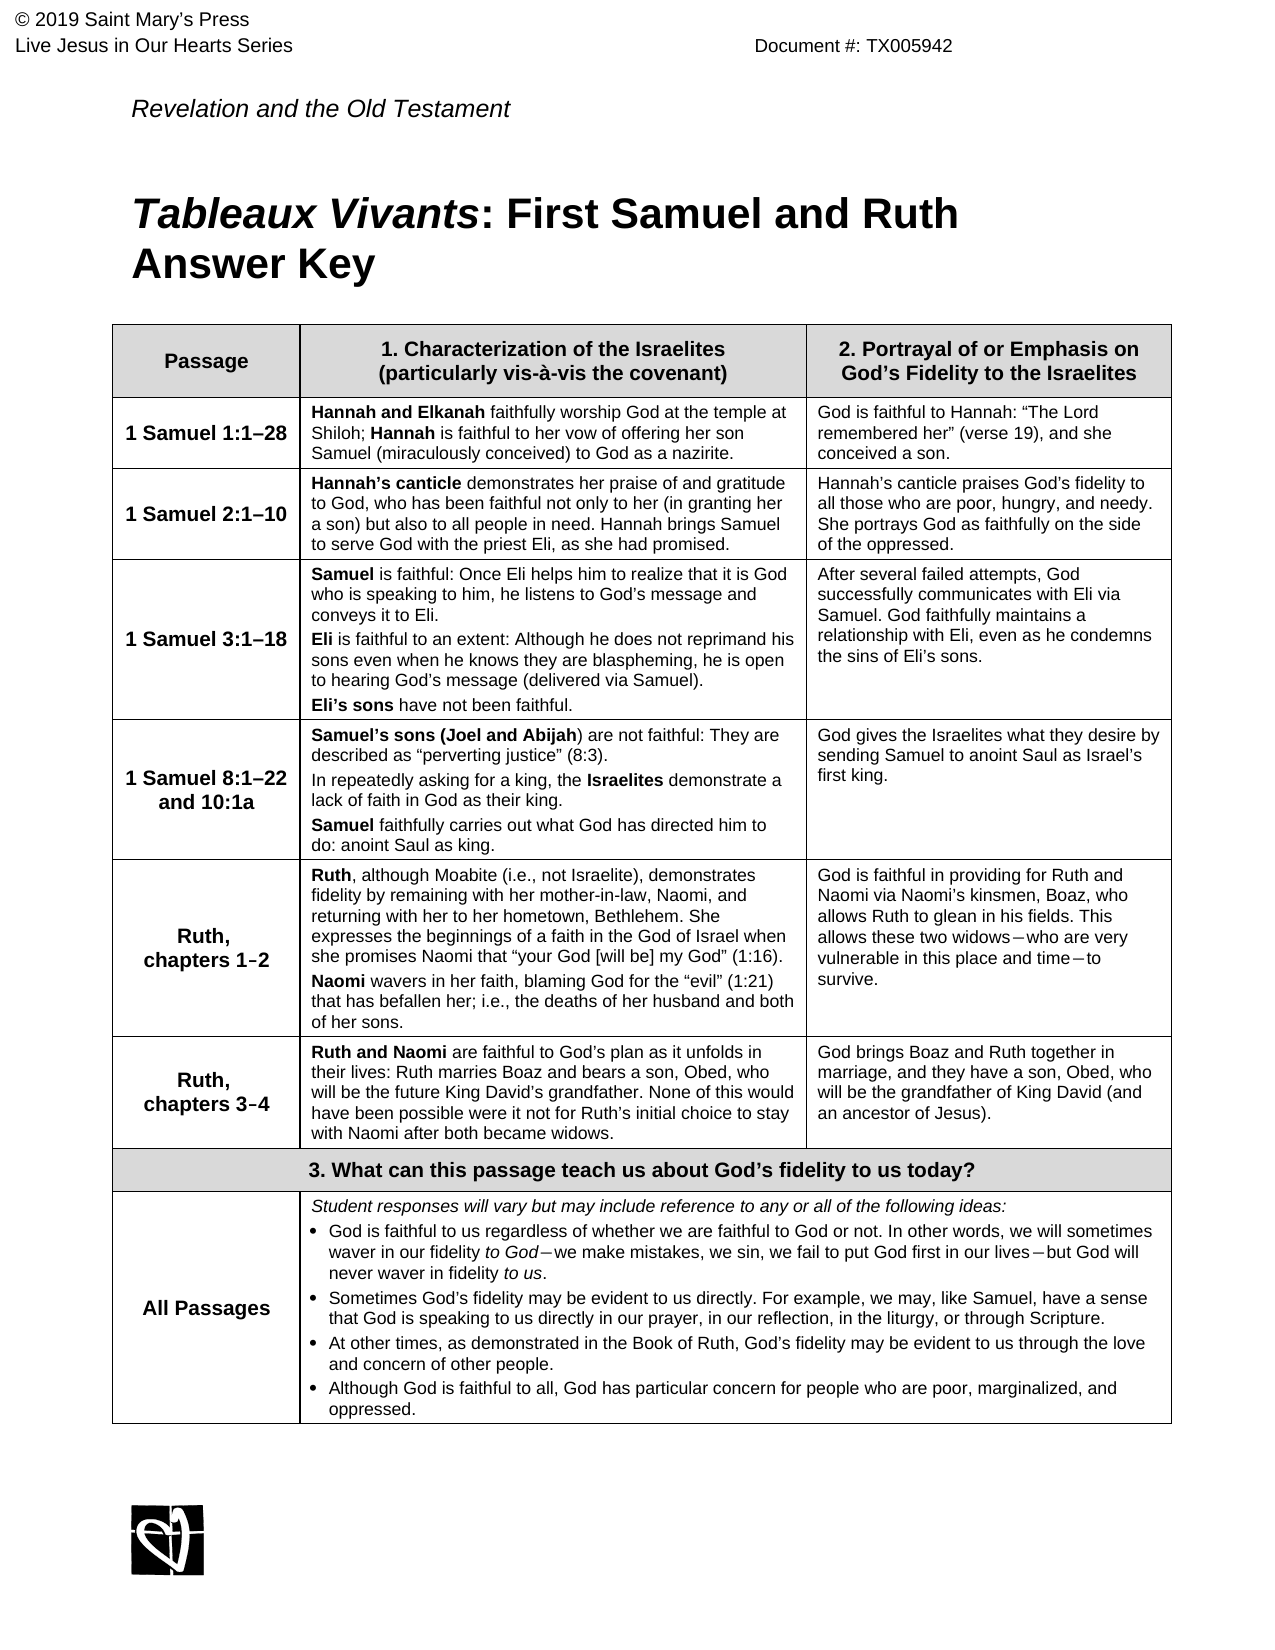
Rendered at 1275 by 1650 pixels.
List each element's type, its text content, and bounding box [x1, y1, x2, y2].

table_cell God is faithful to Hannah: “The Lord remembered her” (verse 19), and she conceived a son. [807, 398, 1171, 467]
table_cell Hannah’s canticle demonstrates her praise of and gratitude to God, who has been faithful not only to her (in granting her a son) but also to all people in need. Hannah brings Samuel to serve God with the priest Eli, as she had promised. [301, 469, 806, 558]
table_cell Ruth, chapters 3–4 [113, 1037, 299, 1148]
table_cell 1 Samuel 3:1–18 [113, 560, 299, 719]
table_header Passage [113, 325, 299, 397]
table_cell God is faithful in providing for Ruth and Naomi via Naomi’s kinsmen, Boaz, who allows Ruth to glean in his fields. This allows these two widows―who are very vulnerable in this place and time―to survive. [807, 860, 1171, 1036]
table_cell Samuel is faithful: Once Eli helps him to realize that it is God who is speaking to him, he listens to God’s message and conveys it to Eli. Eli is faithful to an extent: Although he does not reprimand his sons even when he knows they are blaspheming, he is open to hearing God’s message (delivered via Samuel). Eli’s sons have not been faithful. [301, 560, 806, 719]
table_cell 1 Samuel 8:1–22 and 10:1a [113, 720, 299, 859]
table_cell Student responses will vary but may include reference to any or all of the following ideas: God is faithful to us regardless of whether we are faithful to God or not. In other words, we will sometimes waver in our fidelity to God―we make mistakes, we sin, we fail to put God first in our lives―but God will never waver in fidelity to us. Sometimes God’s fidelity may be evident to us directly. For example, we may, like Samuel, have a sense that God is speaking to us directly in our prayer, in our reflection, in the liturgy, or through Scripture. At other times, as demonstrated in the Book of Ruth, God’s fidelity may be evident to us through the love and concern of other people. Although God is faithful to all, God has particular concern for people who are poor, marginalized, and oppressed. [301, 1192, 1171, 1423]
table_cell Ruth, although Moabite (i.e., not Israelite), demonstrates fidelity by remaining with her mother-in-law, Naomi, and returning with her to her hometown, Bethlehem. She expresses the beginnings of a faith in the God of Israel when she promises Naomi that “your God [will be] my God” (1:16). Naomi wavers in her faith, blaming God for the “evil” (1:21) that has befallen her; i.e., the deaths of her husband and both of her sons. [301, 860, 806, 1036]
table_cell Ruth, chapters 1–2 [113, 860, 299, 1036]
table_cell All Passages [113, 1192, 299, 1423]
table_cell 1 Samuel 1:1–28 [113, 398, 299, 467]
table_cell God brings Boaz and Ruth together in marriage, and they have a son, Obed, who will be the grandfather of King David (and an ancestor of Jesus). [807, 1037, 1171, 1148]
table_cell After several failed attempts, God successfully communicates with Eli via Samuel. God faithfully maintains a relationship with Eli, even as he condemns the sins of Eli’s sons. [807, 560, 1171, 719]
table_header 2. Portrayal of or Emphasis on God’s Fidelity to the Israelites [807, 325, 1171, 397]
table_cell Samuel’s sons (Joel and Abijah) are not faithful: They are described as “perverting justice” (8:3). In repeatedly asking for a king, the Israelites demonstrate a lack of faith in God as their king. Samuel faithfully carries out what God has directed him to do: anoint Saul as king. [301, 720, 806, 859]
table_cell Hannah’s canticle praises God’s fidelity to all those who are poor, hungry, and needy. She portrays God as faithfully on the side of the oppressed. [807, 469, 1171, 558]
table_cell 3. What can this passage teach us about God’s fidelity to us today? [113, 1149, 1171, 1191]
table_cell God gives the Israelites what they desire by sending Samuel to anoint Saul as Israel’s first king. [807, 720, 1171, 859]
text Tableaux Vivants: First Samuel and Ruth Answer Key [131, 189, 1144, 287]
table_cell Ruth and Naomi are faithful to God’s plan as it unfolds in their lives: Ruth marries Boaz and bears a son, Obed, who will be the future King David’s grandfather. None of this would have been possible were it not for Ruth’s initial choice to stay with Naomi after both became widows. [301, 1037, 806, 1148]
table_cell Hannah and Elkanah faithfully worship God at the temple at Shiloh; Hannah is faithful to her vow of offering her son Samuel (miraculously conceived) to God as a nazirite. [301, 398, 806, 467]
table_header 1. Characterization of the Israelites (particularly vis-à-vis the covenant) [301, 325, 806, 397]
table_cell 1 Samuel 2:1–10 [113, 469, 299, 558]
